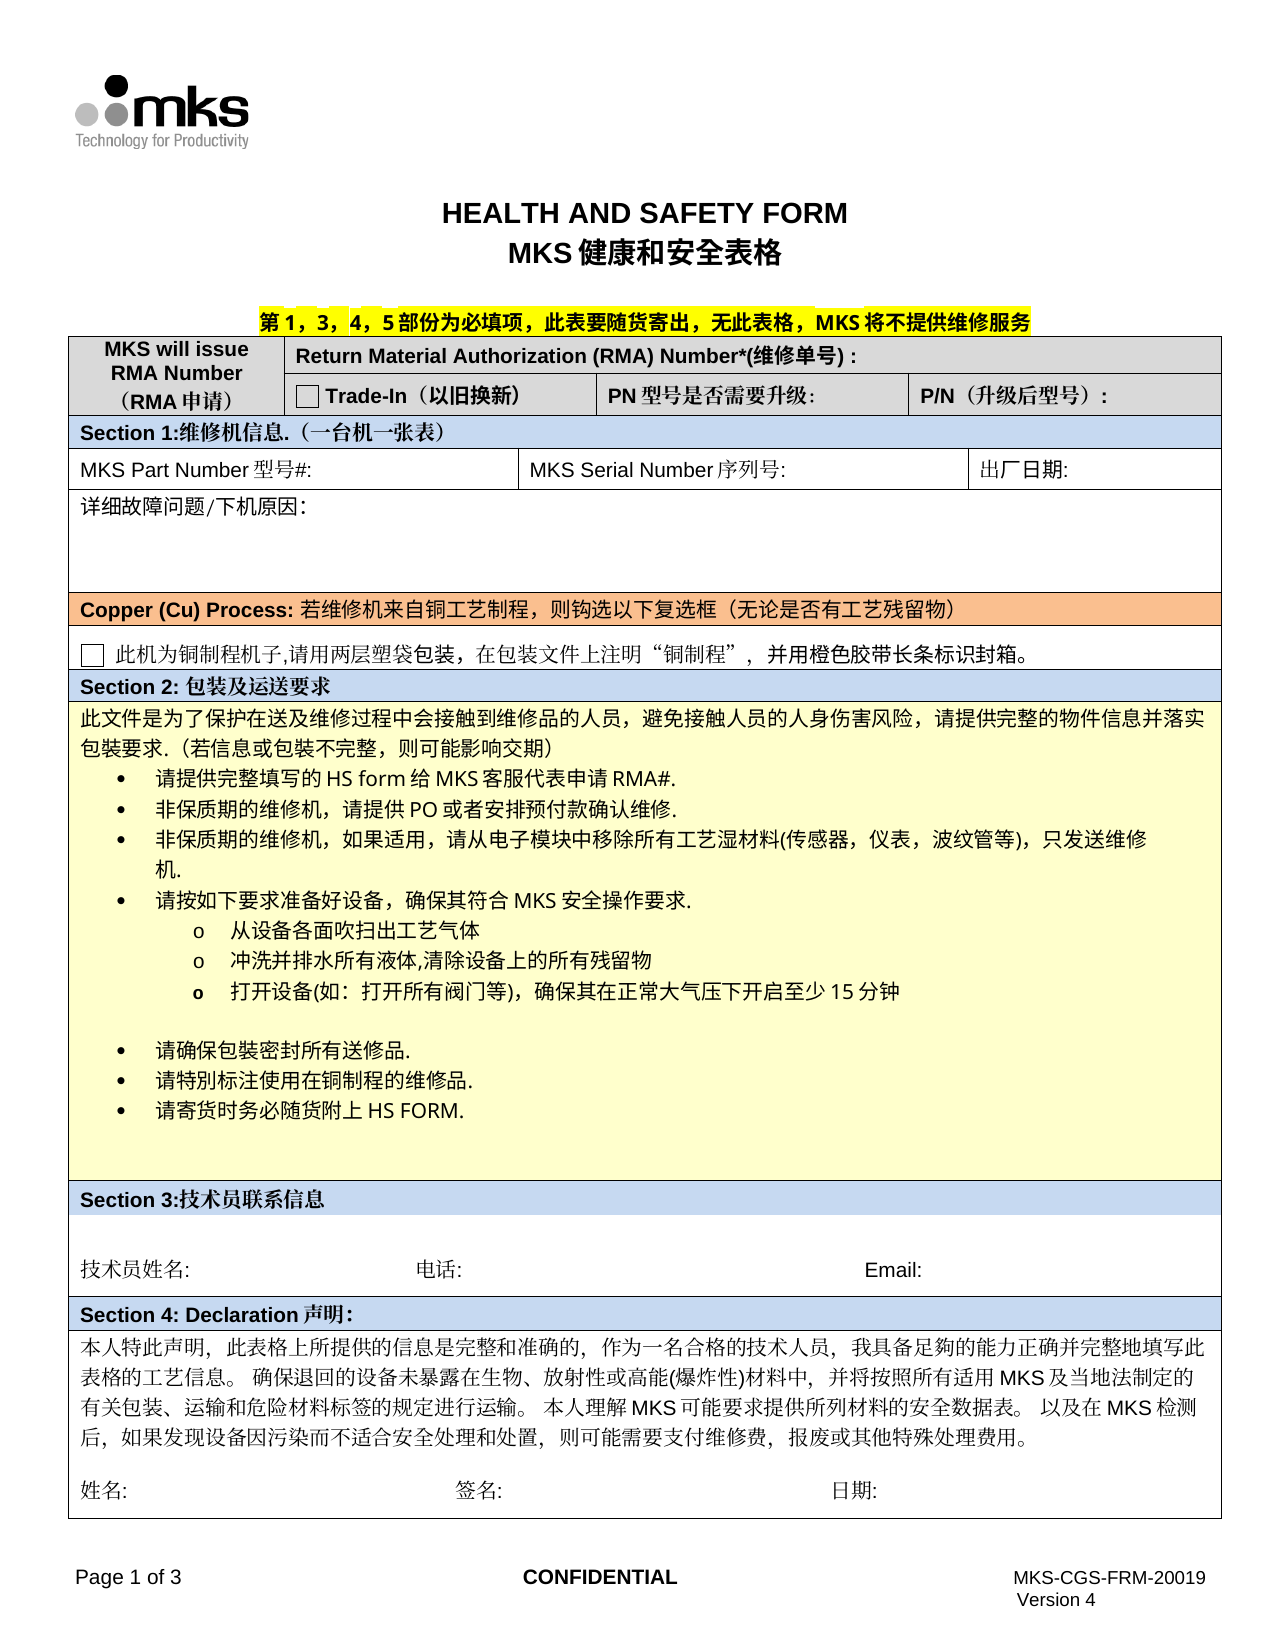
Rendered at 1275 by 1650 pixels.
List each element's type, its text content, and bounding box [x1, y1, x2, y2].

table_cell 详细故障问题/下机原因： [69, 490, 1221, 592]
table_cell Section 4: Declaration声明： [69, 1297, 1221, 1330]
table_header Return Material Authorization (RMA) Number*(维修单号) : [285, 337, 1221, 373]
table_header MKS will issue RMA Number （RMA申请） [69, 337, 284, 415]
table_cell Copper (Cu) Process: 若维修机来自铜工艺制程，则钩选以下复选框（无论是否有工艺残留物） [69, 593, 1221, 625]
table_cell MKS Part Number型号#: [69, 449, 518, 489]
table_cell Trade-In（以旧换新） [285, 374, 596, 415]
table_cell Section 1:维修机信息.（一台机一张表） [69, 416, 1221, 448]
table_cell Section 3:技术员联系信息 [69, 1181, 1221, 1215]
table_cell PN型号是否需要升级： [597, 374, 908, 415]
picture [75, 75, 249, 149]
table_cell Section 2: 包装及运送要求 [69, 670, 1221, 701]
table_cell MKS Serial Number序列号: [519, 449, 968, 489]
table_cell P/N（升级后型号）: [909, 374, 1221, 415]
table_cell 此机为铜制程机子,请用两层塑袋包装，在包装文件上注明“铜制程”，并用橙色胶带长条标识封箱。 [69, 626, 1221, 668]
table_cell 出厂日期: [969, 449, 1221, 489]
table_cell 本人特此声明，此表格上所提供的信息是完整和准确的，作为一名合格的技术人员，我具备足夠的能力正确并完整地填写此表格的工艺信息。 确保退回的设备未暴露在生物、放射性或高能(爆炸性)材料中，并将按照所有适用MKS及当地法制定的有关包装、运输和危险材料标签的规定进行运输。 本人理解MKS可能要求提供所列材料的安全数据表。 以及在MKS检测后，如果发现设备因污染而不适合安全处理和处置，则可能需要支付维修费，报废或其他特殊处理费用。 姓名: 签名: 日期: [69, 1331, 1221, 1517]
table_cell 此文件是为了保护在送及维修过程中会接触到维修品的人员，避免接触人员的人身伤害风险，请提供完整的物件信息并落实包裝要求.（若信息或包裝不完整，则可能影响交期） 请提供完整填写的HS form给MKS客服代表申请RMA#. 非保质期的维修机，请提供PO或者安排预付款确认维修. 非保质期的维修机，如果适用，请从电子模块中移除所有工艺湿材料(传感器，仪表，波纹管等)，只发送维修 机. 请按如下要求准备好设备，确保其符合MKS安全操作要求. 从设备各面吹扫出工艺气体 冲洗并排水所有液体,清除设备上的所有残留物 打开设备(如：打开所有阀门等)，确保其在正常大气压下开启至少15分钟 请确保包裝密封所有送修品. 请特別标注使用在铜制程的维修品. 请寄货时务必随货附上HS FORM. [69, 702, 1221, 1180]
table_cell 技术员姓名: 电话: Email: [69, 1215, 1221, 1296]
